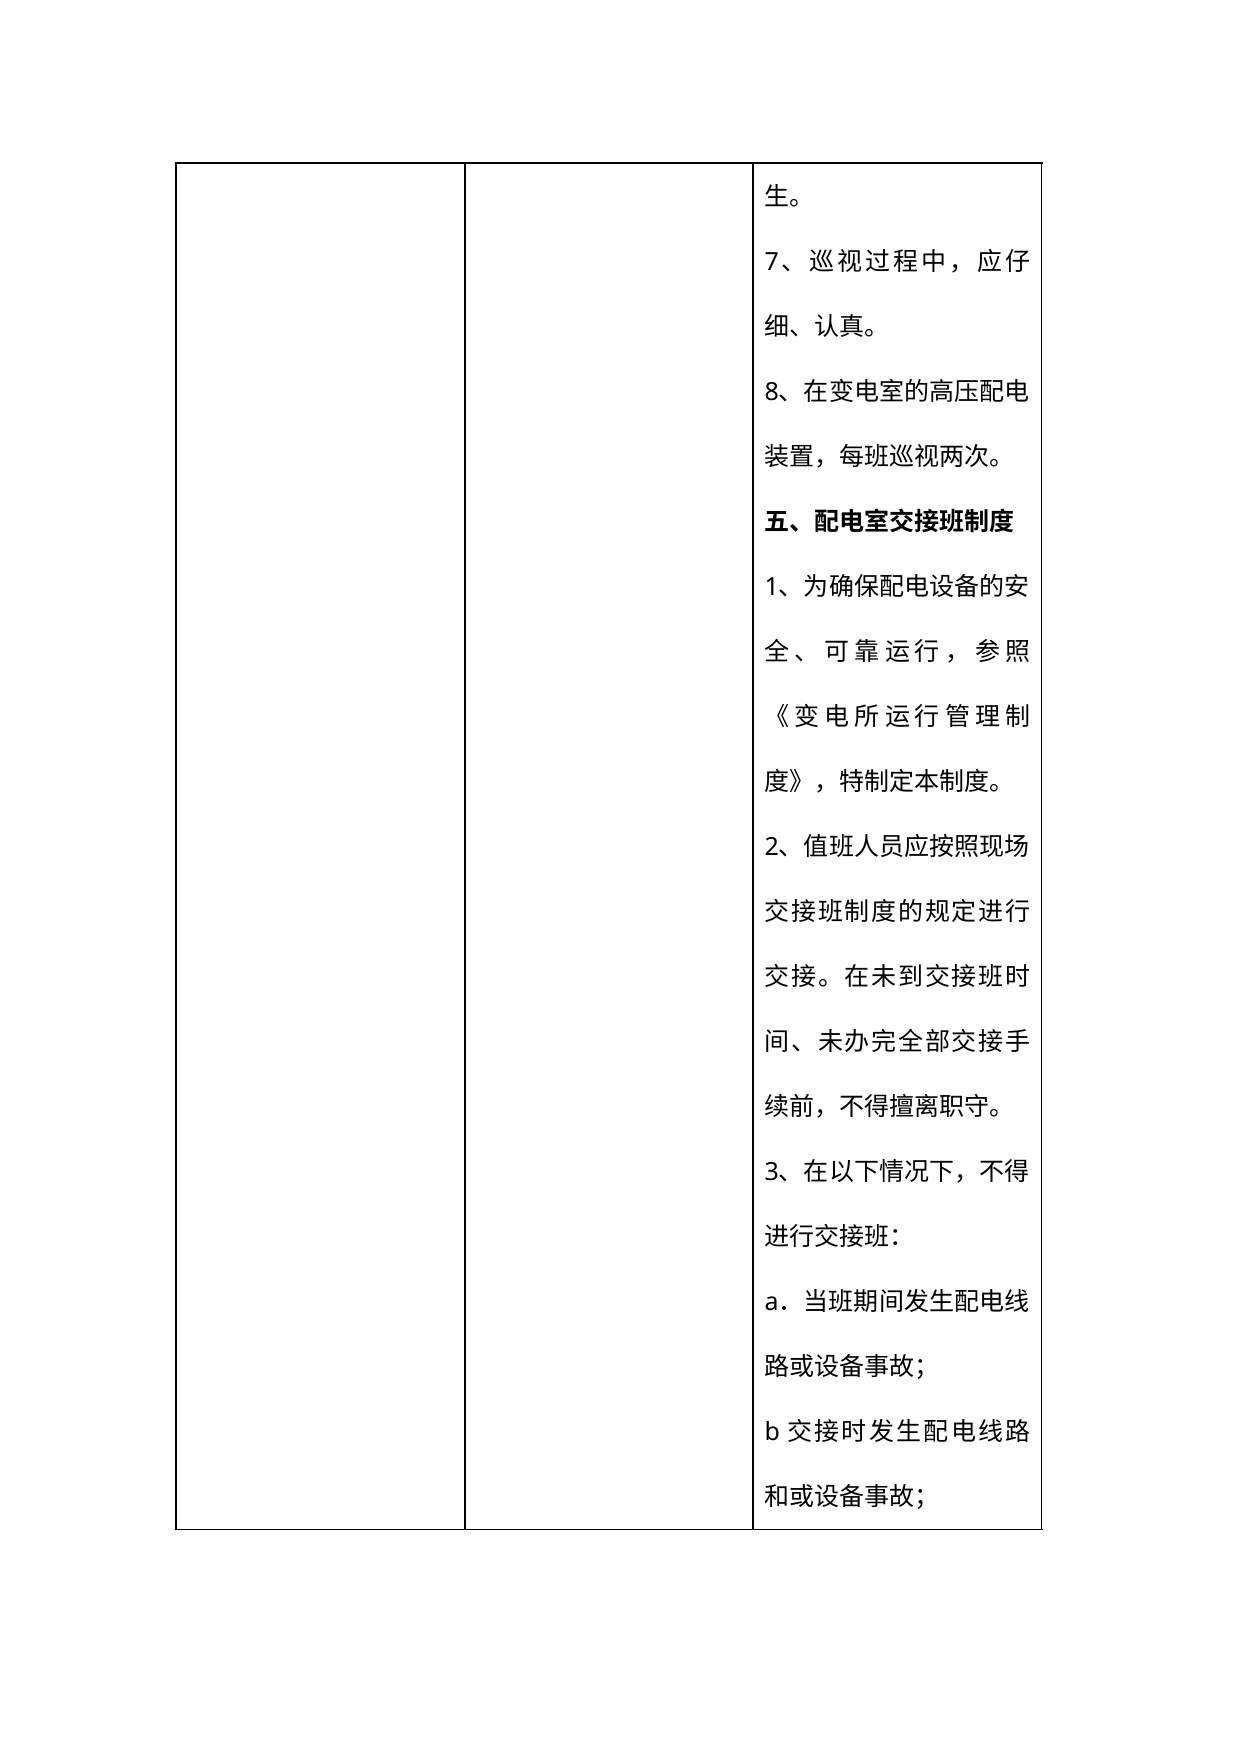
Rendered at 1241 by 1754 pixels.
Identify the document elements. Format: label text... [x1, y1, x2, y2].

table_cell [177, 164, 464, 1528]
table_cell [754, 164, 1041, 1528]
table_cell 1 [466, 164, 752, 1528]
